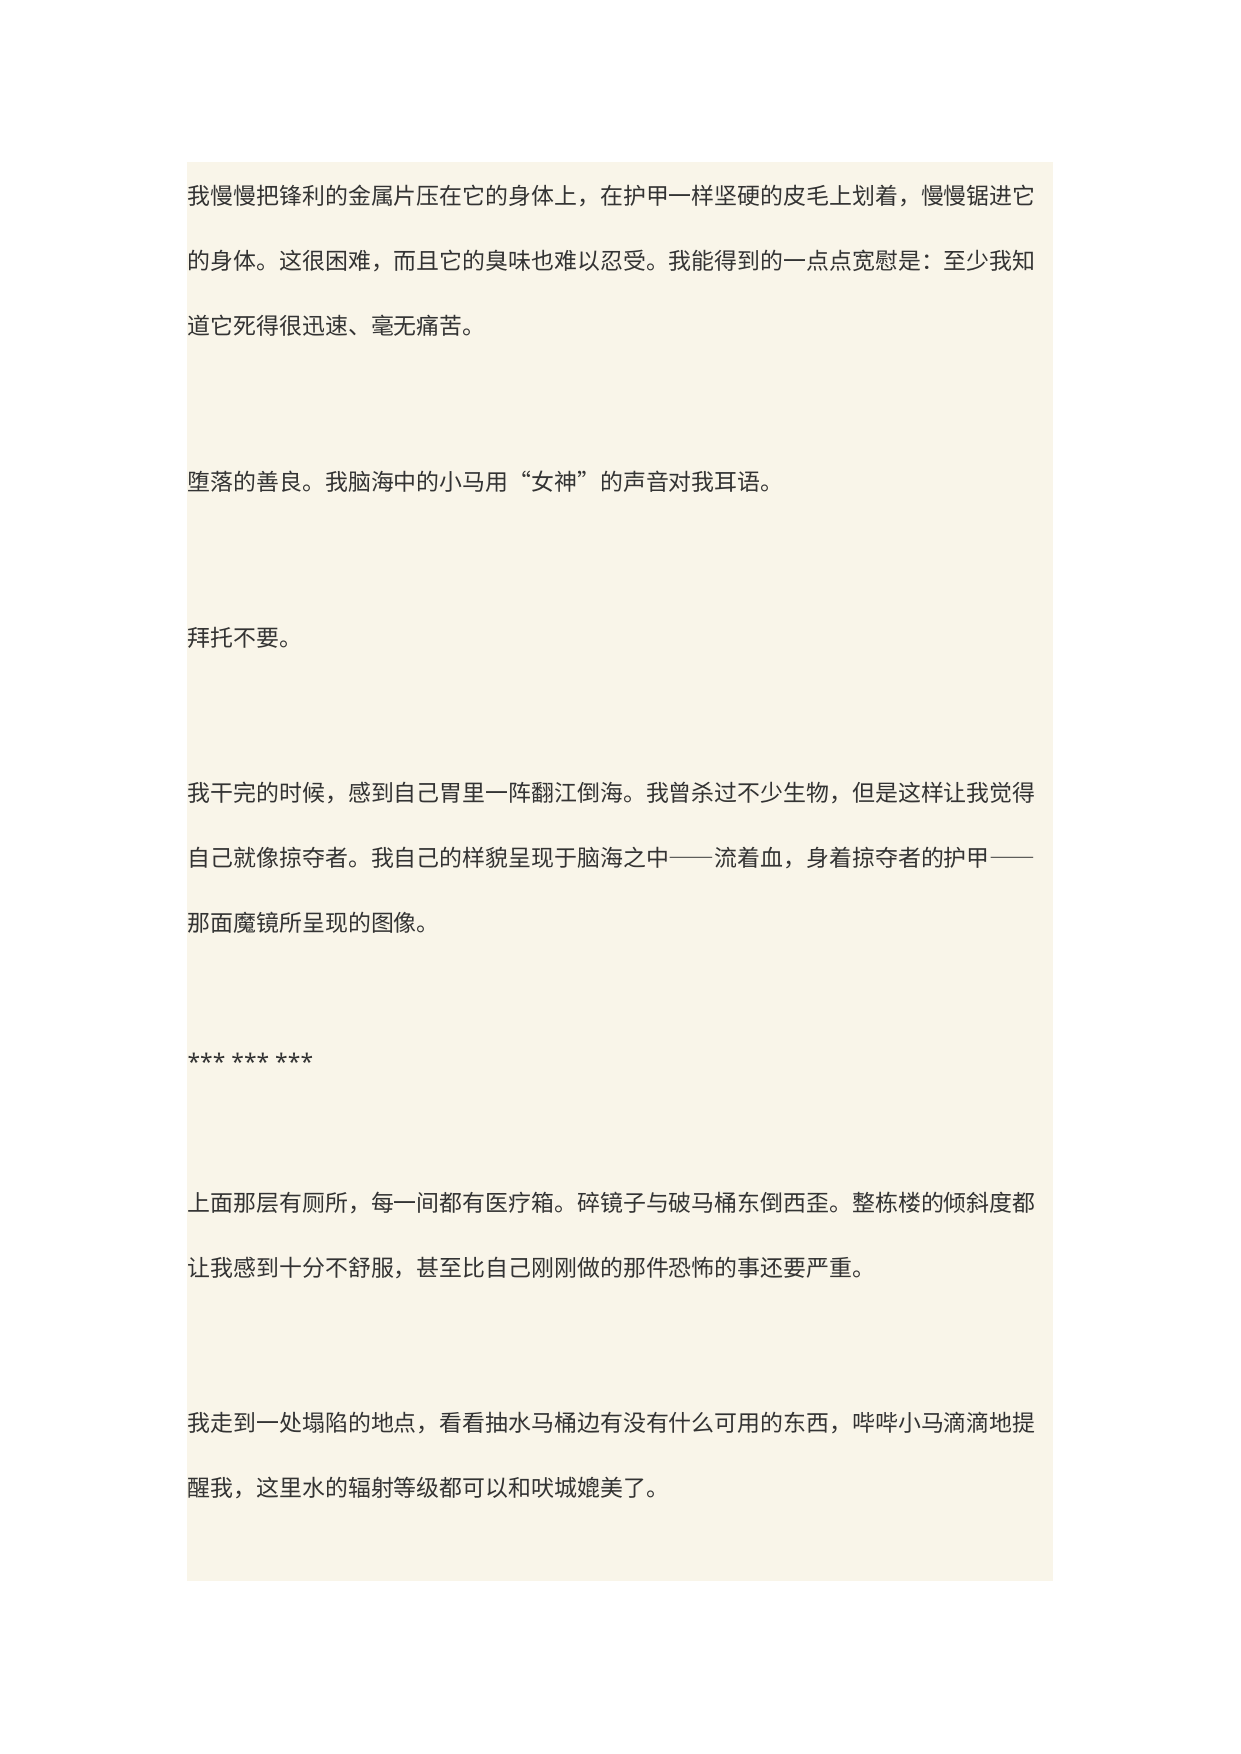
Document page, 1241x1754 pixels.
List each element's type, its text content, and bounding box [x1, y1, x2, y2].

text 拜托不要。 [187, 604, 1053, 669]
text 我干完的时候，感到自己胃里一阵翻江倒海。我曾杀过不少生物，但是这样让我觉得自己就像掠夺者。我自己的样貌呈现于脑海之中——流着血，身着掠夺者的护甲——那面魔镜所呈现的图像。 [187, 759, 1053, 954]
text 我慢慢把锋利的金属片压在它的身体上，在护甲一样坚硬的皮毛上划着，慢慢锯进它的身体。这很困难，而且它的臭味也难以忍受。我能得到的一点点宽慰是：至少我知道它死得很迅速、毫无痛苦。 [187, 162, 1053, 357]
text 上面那层有厕所，每一间都有医疗箱。碎镜子与破马桶东倒西歪。整栋楼的倾斜度都让我感到十分不舒服，甚至比自己刚刚做的那件恐怖的事还要严重。 [187, 1169, 1053, 1299]
text 我走到一处塌陷的地点，看看抽水马桶边有没有什么可用的东西，哔哔小马滴滴地提醒我，这里水的辐射等级都可以和吠城媲美了。 [187, 1389, 1053, 1519]
text 堕落的善良。我脑海中的小马用“女神”的声音对我耳语。 [187, 448, 1053, 513]
text *** *** *** [187, 1045, 1053, 1078]
